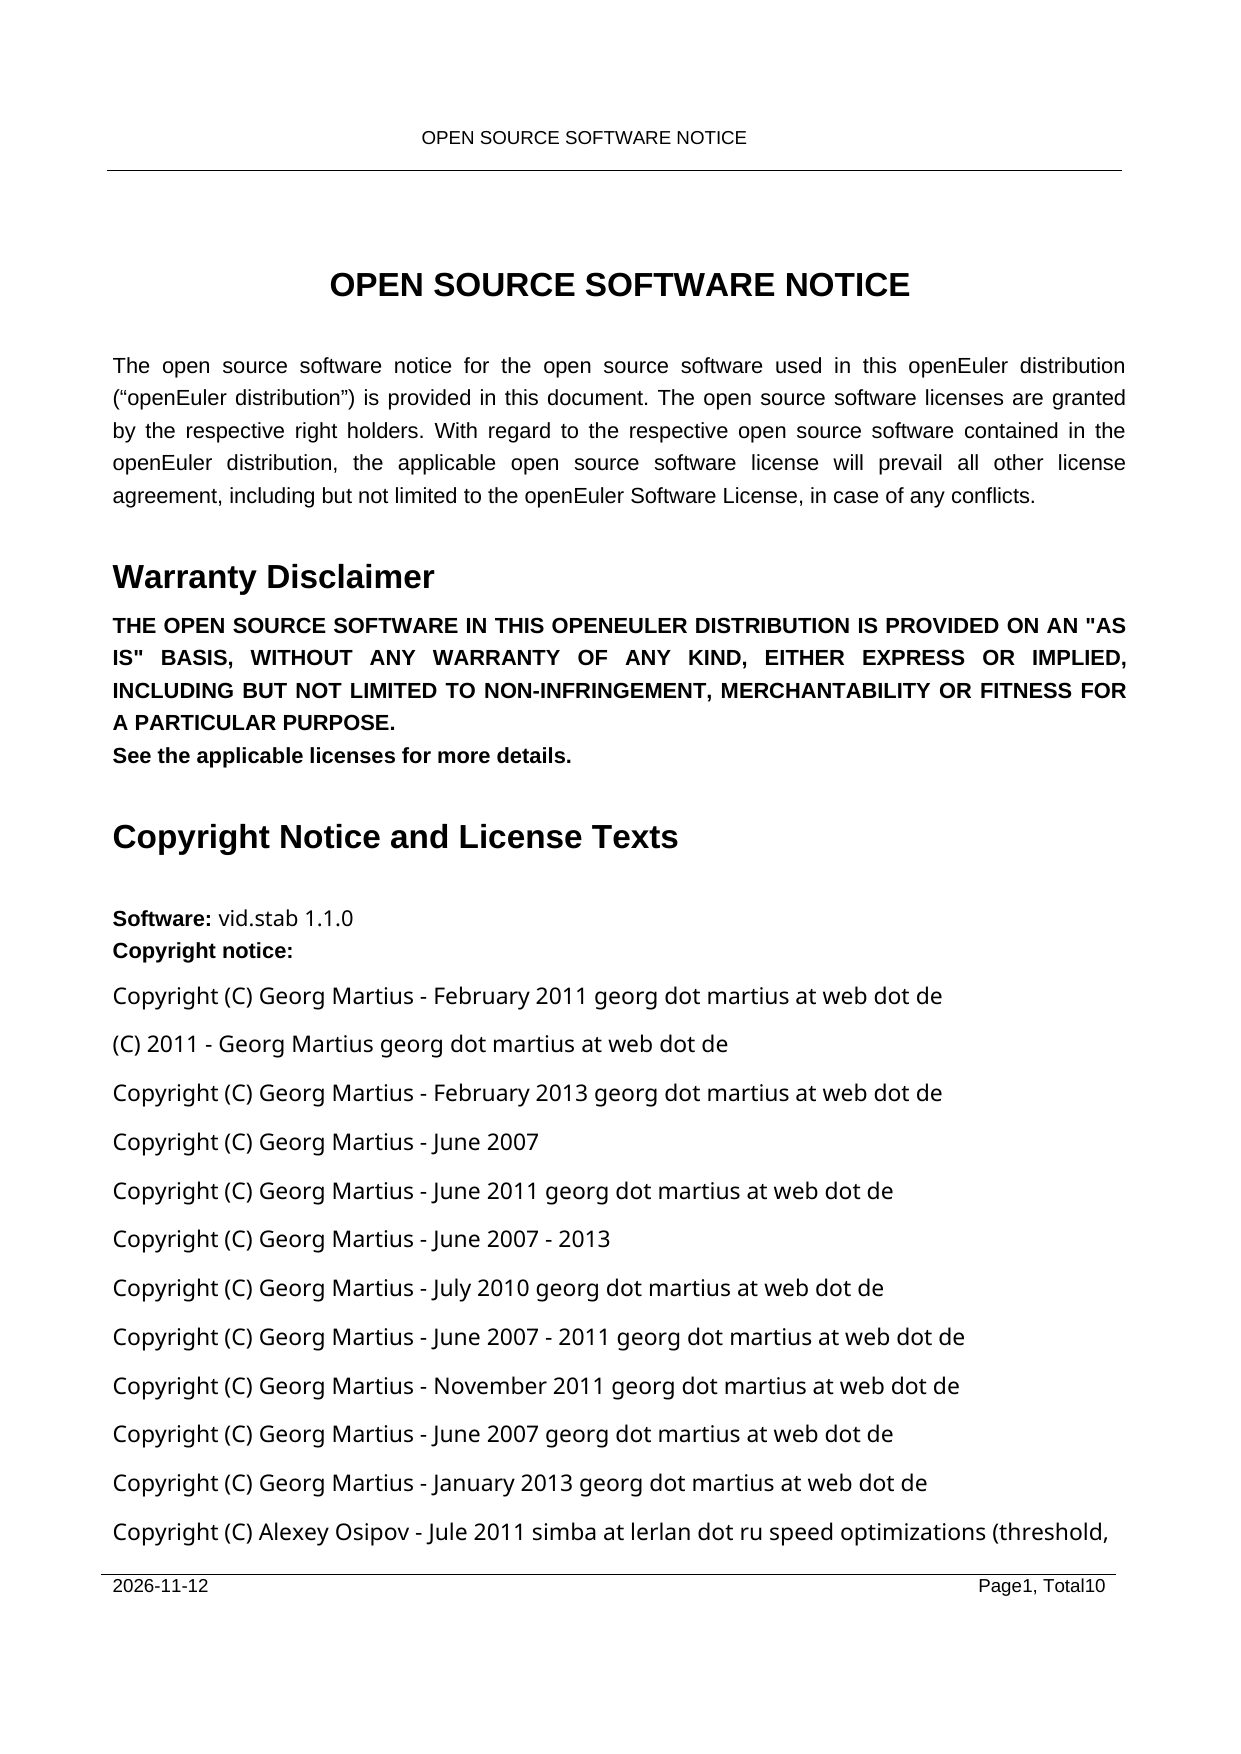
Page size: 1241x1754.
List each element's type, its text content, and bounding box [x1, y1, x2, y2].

text OPEN SOURCE SOFTWARE NOTICE [112, 251, 1128, 316]
text Software: vid.stab 1.1.0 [112, 901, 1128, 934]
text Warranty Disclaimer [112, 544, 1128, 609]
text The open source software notice for the open source software used in this openEuler distribution (“openEuler distribution”) is provided in this document. The open source software licenses are granted by the respective right holders. With regard to the respective open source software contained in the openEuler distribution, the applicable open source software license will prevail all other license agreement, including but not limited to the openEuler Software License, in case of any conflicts. [112, 349, 1128, 511]
text THE OPEN SOURCE SOFTWARE IN THIS OPENEULER DISTRIBUTION IS PROVIDED ON AN "AS IS" BASIS, WITHOUT ANY WARRANTY OF ANY KIND, EITHER EXPRESS OR IMPLIED, INCLUDING BUT NOT LIMITED TO NON-INFRINGEMENT, MERCHANTABILITY OR FITNESS FOR A PARTICULAR PURPOSE. See the applicable licenses for more details. [112, 609, 1128, 771]
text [112, 979, 1128, 1548]
text Copyright Notice and License Texts [112, 804, 1128, 869]
text Copyright notice: [112, 934, 1128, 966]
